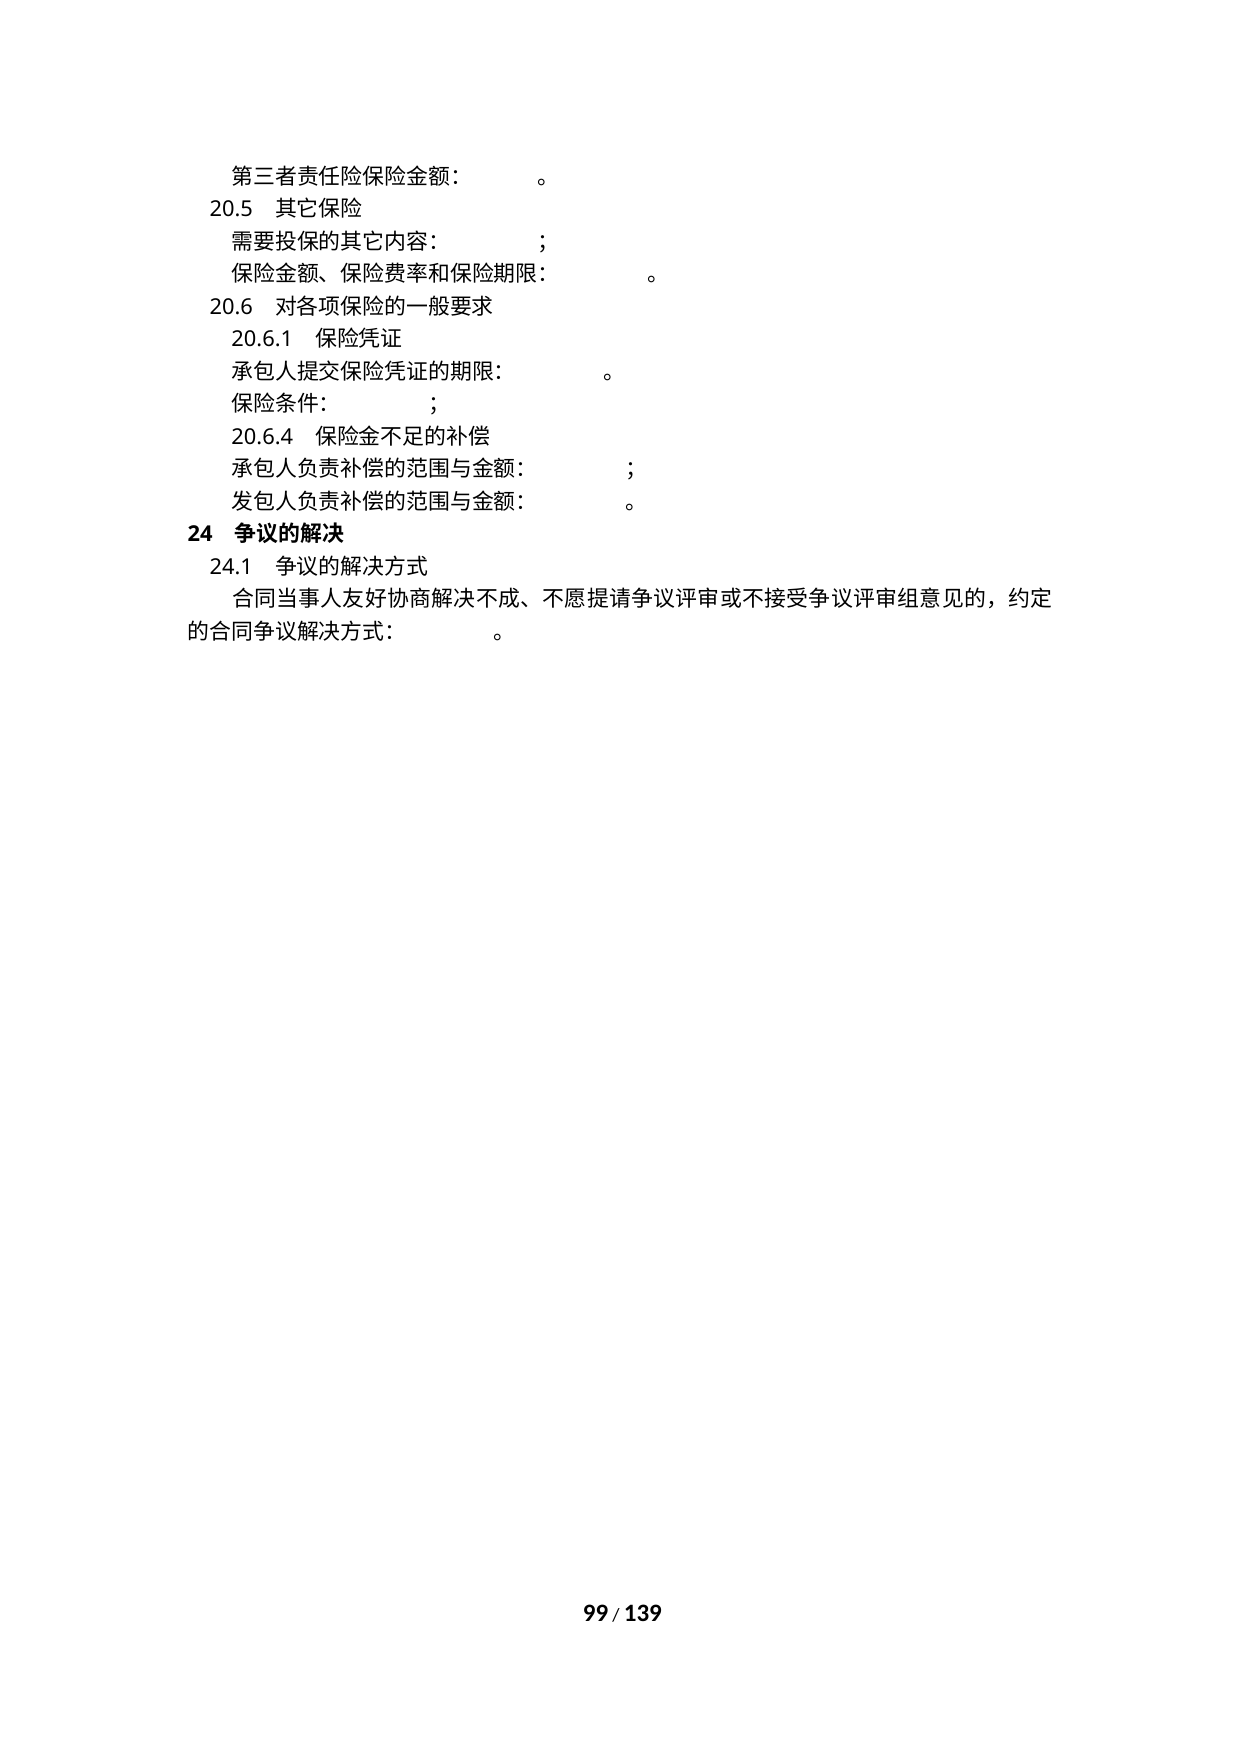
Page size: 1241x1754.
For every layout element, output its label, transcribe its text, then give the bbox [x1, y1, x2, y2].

text 24 争议的解决 [187, 516, 1053, 548]
text 20.6 对各项保险的一般要求 [187, 288, 1053, 321]
text 保险金额、保险费率和保险期限： 。 [187, 256, 1053, 288]
text 合同当事人友好协商解决不成、不愿提请争议评审或不接受争议评审组意见的，约定的合同争议解决方式： 。 [187, 581, 1053, 646]
text 发包人负责补偿的范围与金额： 。 [187, 483, 1053, 516]
text 20.6.4 保险金不足的补偿 [187, 418, 1053, 451]
text 承包人提交保险凭证的期限： 。 [187, 353, 1053, 386]
text 20.5 其它保险 [187, 191, 1053, 223]
text 承包人负责补偿的范围与金额： ； [187, 451, 1053, 483]
text 20.6.1 保险凭证 [187, 321, 1053, 353]
text 24.1 争议的解决方式 [187, 548, 1053, 581]
text 需要投保的其它内容： ； [187, 223, 1053, 256]
text 保险条件： ； [187, 386, 1053, 418]
text 第三者责任险保险金额： 。 [187, 158, 1053, 191]
